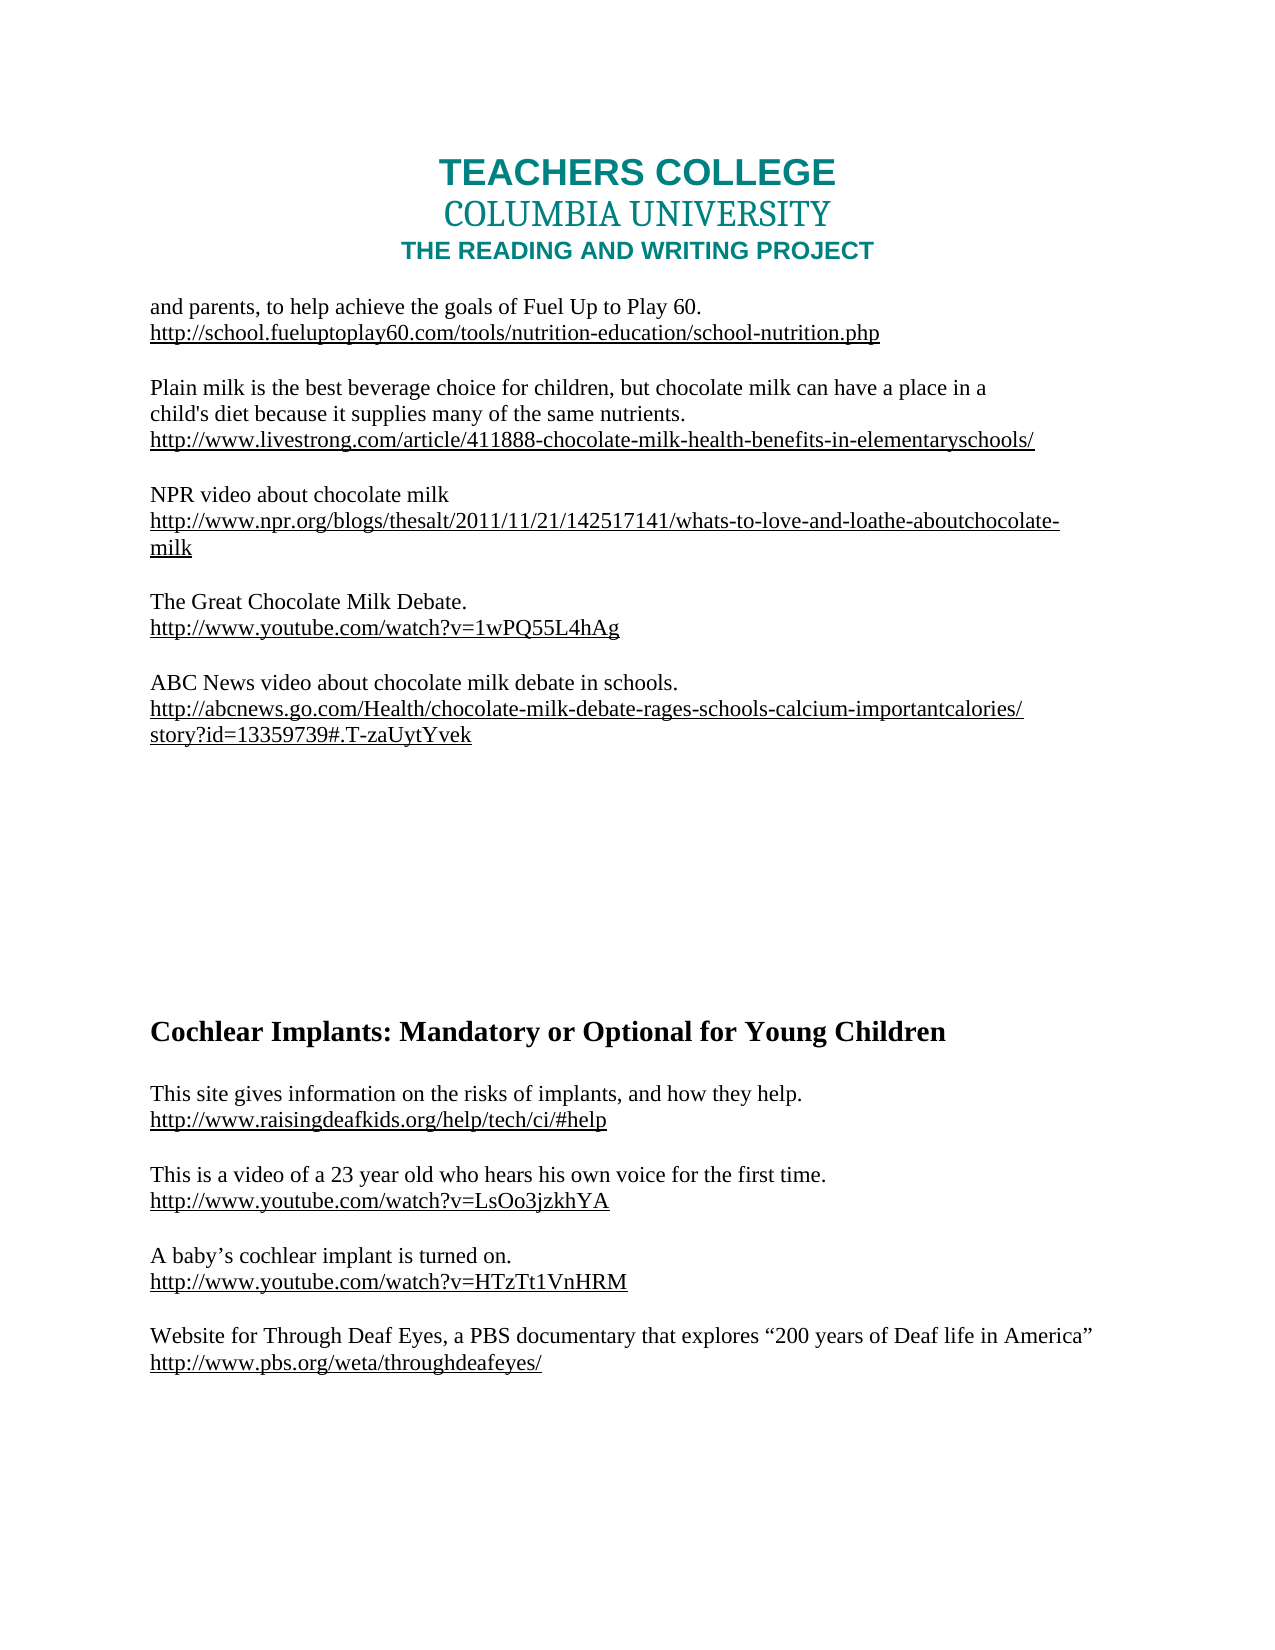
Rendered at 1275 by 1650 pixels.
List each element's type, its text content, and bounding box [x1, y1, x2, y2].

text A baby’s cochlear implant is turned on. [150, 1242, 1125, 1268]
text NPR video about chocolate milk [150, 481, 1125, 507]
text and parents, to help achieve the goals of Fuel Up to Play 60. [150, 293, 1125, 319]
text The Great Chocolate Milk Debate. [150, 588, 1125, 614]
text http://www.youtube.com/watch?v=1wPQ55L4hAg [150, 614, 1125, 641]
text child's diet because it supplies many of the same nutrients. [150, 400, 1125, 426]
text http://www.pbs.org/weta/throughdeafeyes/ [150, 1349, 1125, 1375]
text http://abcnews.go.com/Health/chocolate-milk-debate-rages-schools-calcium-importantcalories/ [150, 695, 1125, 721]
text http://www.raisingdeafkids.org/help/tech/ci/#help [150, 1107, 1125, 1133]
text http://www.npr.org/blogs/thesalt/2011/11/21/142517141/whats-to-love-and-loathe-aboutchocolate- [150, 507, 1125, 533]
text http://school.fueluptoplay60.com/tools/nutrition-education/school-nutrition.php [150, 319, 1125, 346]
text http://www.youtube.com/watch?v=HTzTt1VnHRM [150, 1268, 1125, 1294]
text milk [150, 533, 1125, 560]
text Plain milk is the best beverage choice for children, but chocolate milk can have a place in a [150, 374, 1125, 400]
text This site gives information on the risks of implants, and how they help. [150, 1080, 1125, 1107]
text http://www.livestrong.com/article/411888-chocolate-milk-health-benefits-in-elementaryschools/ [150, 426, 1125, 453]
text story?id=13359739#.T-zaUytYvek [150, 721, 1125, 748]
text Website for Through Deaf Eyes, a PBS documentary that explores “200 years of Deaf life in America” [150, 1322, 1125, 1349]
text This is a video of a 23 year old who hears his own voice for the first time. [150, 1161, 1125, 1187]
text ABC News video about chocolate milk debate in schools. [150, 669, 1125, 695]
text http://www.youtube.com/watch?v=LsOo3jzkhYA [150, 1187, 1125, 1214]
subtitle Cochlear Implants: Mandatory or Optional for Young Children [150, 1014, 1125, 1047]
